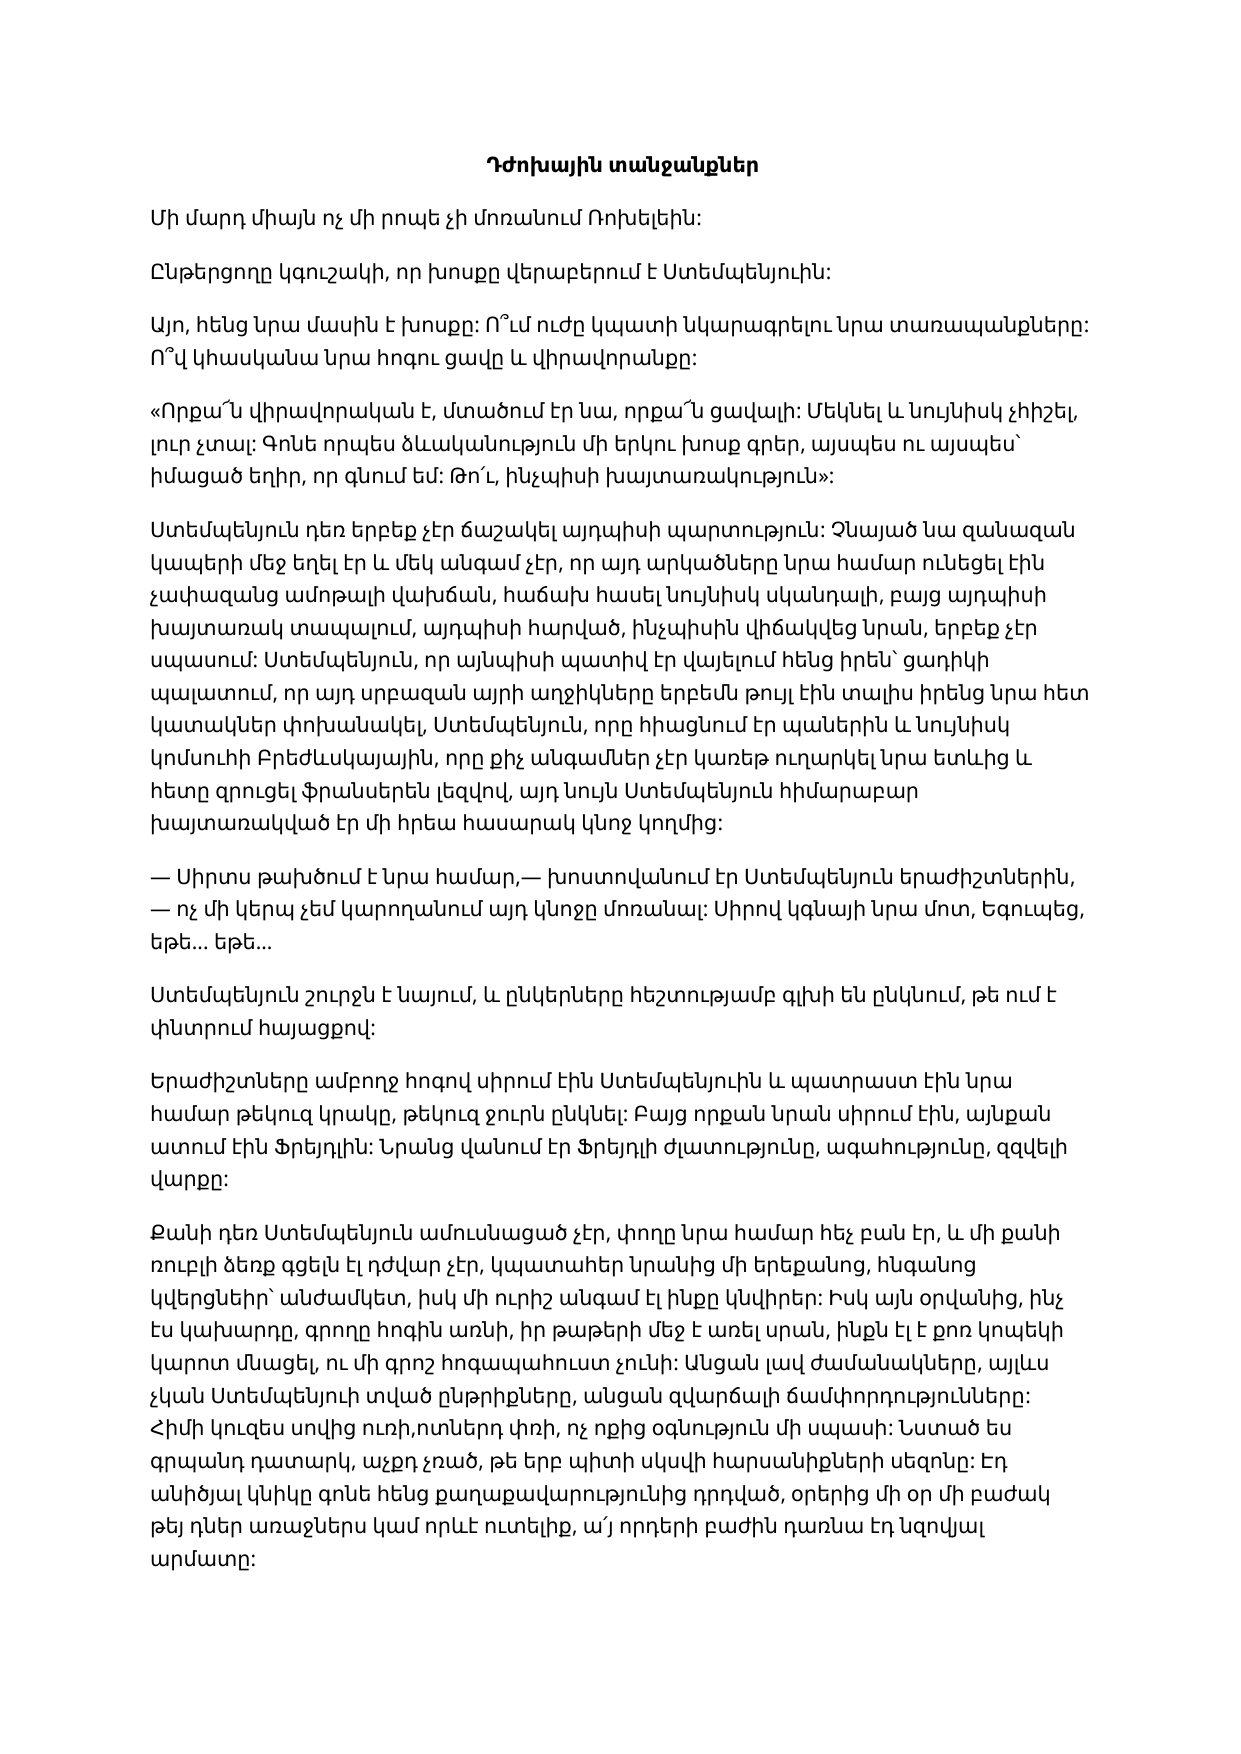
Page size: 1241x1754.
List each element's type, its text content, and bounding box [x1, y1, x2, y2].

text Ընթերցողը կգուշակի, որ խոսքը վերաբերում է Ստեմպենյուին: [150, 257, 1090, 285]
text Դժոխային տանջանքներ [150, 150, 1090, 178]
text «Որքա՜ն վիրավորական է, մտածում էր նա, որքա՜ն ցավալի: Մեկնել և նույնիսկ չհիշել, լուր չտալ: Գոնե որպես ձևականություն մի երկու խոսք գրեր, այսպես ու այսպես՝ իմացած եղիր, որ գնում եմ: Թո՛ւ, ինչպիսի խայտառակություն»: [150, 396, 1090, 490]
text Ստեմպենյուն շուրջն է նայում, և ընկերները հեշտությամբ գլխի են ընկնում, թե ում է փնտրում հայացքով: [150, 981, 1090, 1042]
text Այո, հենց նրա մասին է խոսքը: Ո՞ւմ ուժը կպատի նկարագրելու նրա տառապանքները: Ո՞վ կհասկանա նրա հոգու ցավը և վիրավորանքը: [150, 310, 1090, 371]
text Երաժիշտները ամբողջ հոգով սիրում էին Ստեմպենյուին և պատրաստ էին նրա համար թեկուզ կրակը, թեկուզ ջուրն ընկնել: Բայց որքան նրան սիրում էին, այնքան ատում էին Ֆրեյդլին: Նրանց վանում էր Ֆրեյդլի ժլատությունը, ագահությունը, զզվելի վարքը: [150, 1067, 1090, 1193]
text Քանի դեռ Ստեմպենյուն ամուսնացած չէր, փողը նրա համար հեչ բան էր, և մի քանի ռուբլի ձեռք գցելն էլ դժվար չէր, կպատահեր նրանից մի երեքանոց, հնգանոց կվերցնեիր՝ անժամկետ, իսկ մի ուրիշ անգամ էլ ինքը կնվիրեր: Իսկ այն օրվանից, ինչ էս կախարդը, գրողը հոգին առնի, իր թաթերի մեջ է առել սրան, ինքն էլ է քոռ կոպեկի կարոտ մնացել, ու մի գրոշ հոգապահուստ չունի: Անցան լավ ժամանակները, այլևս չկան Ստեմպենյուի տված ընթրիքները, անցան զվարճալի ճամփորդությունները: Հիմի կուզես սովից ուռի,ոտներդ փռի, ոչ ոքից օգնություն մի սպասի: Նստած ես գրպանդ դատարկ, աչքդ չռած, թե երբ պիտի սկսվի հարսանիքների սեզոնը: Էդ անիծյալ կնիկը գոնե հենց քաղաքավարությունից դրդված, օրերից մի օր մի բաժակ թեյ դներ առաջներս կամ որևէ ուտելիք, ա՛յ որդերի բաժին դառնա էդ նզովյալ արմատը: [150, 1218, 1090, 1572]
text Ստեմպենյուն դեռ երբեք չէր ճաշակել այդպիսի պարտություն: Չնայած նա զանազան կապերի մեջ եղել էր և մեկ անգամ չէր, որ այդ արկածները նրա համար ունեցել էին չափազանց ամոթալի վախճան, հաճախ հասել նույնիսկ սկանդալի, բայց այդպիսի խայտառակ տապալում, այդպիսի հարված, ինչպիսին վիճակվեց նրան, երբեք չէր սպասում: Ստեմպենյուն, որ այնպիսի պատիվ էր վայելում հենց իրեն՝ ցադիկի պալատում, որ այդ սրբազան այրի աղջիկները երբեմն թույլ էին տալիս իրենց նրա հետ կատակներ փոխանակել, Ստեմպենյուն, որը հիացնում էր պաներին և նույնիսկ կոմսուհի Բրեժևսկայային, որը քիչ անգամներ չէր կառեթ ուղարկել նրա ետևից և հետը զրուցել ֆրանսերեն լեզվով, այդ նույն Ստեմպենյուն հիմարաբար խայտառակված էր մի հրեա հասարակ կնոջ կողմից: [150, 515, 1090, 837]
text Մի մարդ միայն ոչ մի րոպե չի մոռանում Ռոխելեին: [150, 203, 1090, 232]
text — Սիրտս թախծում է նրա համար,— խոստովանում էր Ստեմպենյուն երաժիշտներին,— ոչ մի կերպ չեմ կարողանում այդ կնոջը մոռանալ: Սիրով կգնայի նրա մոտ, Եգուպեց, եթե... եթե... [150, 862, 1090, 956]
